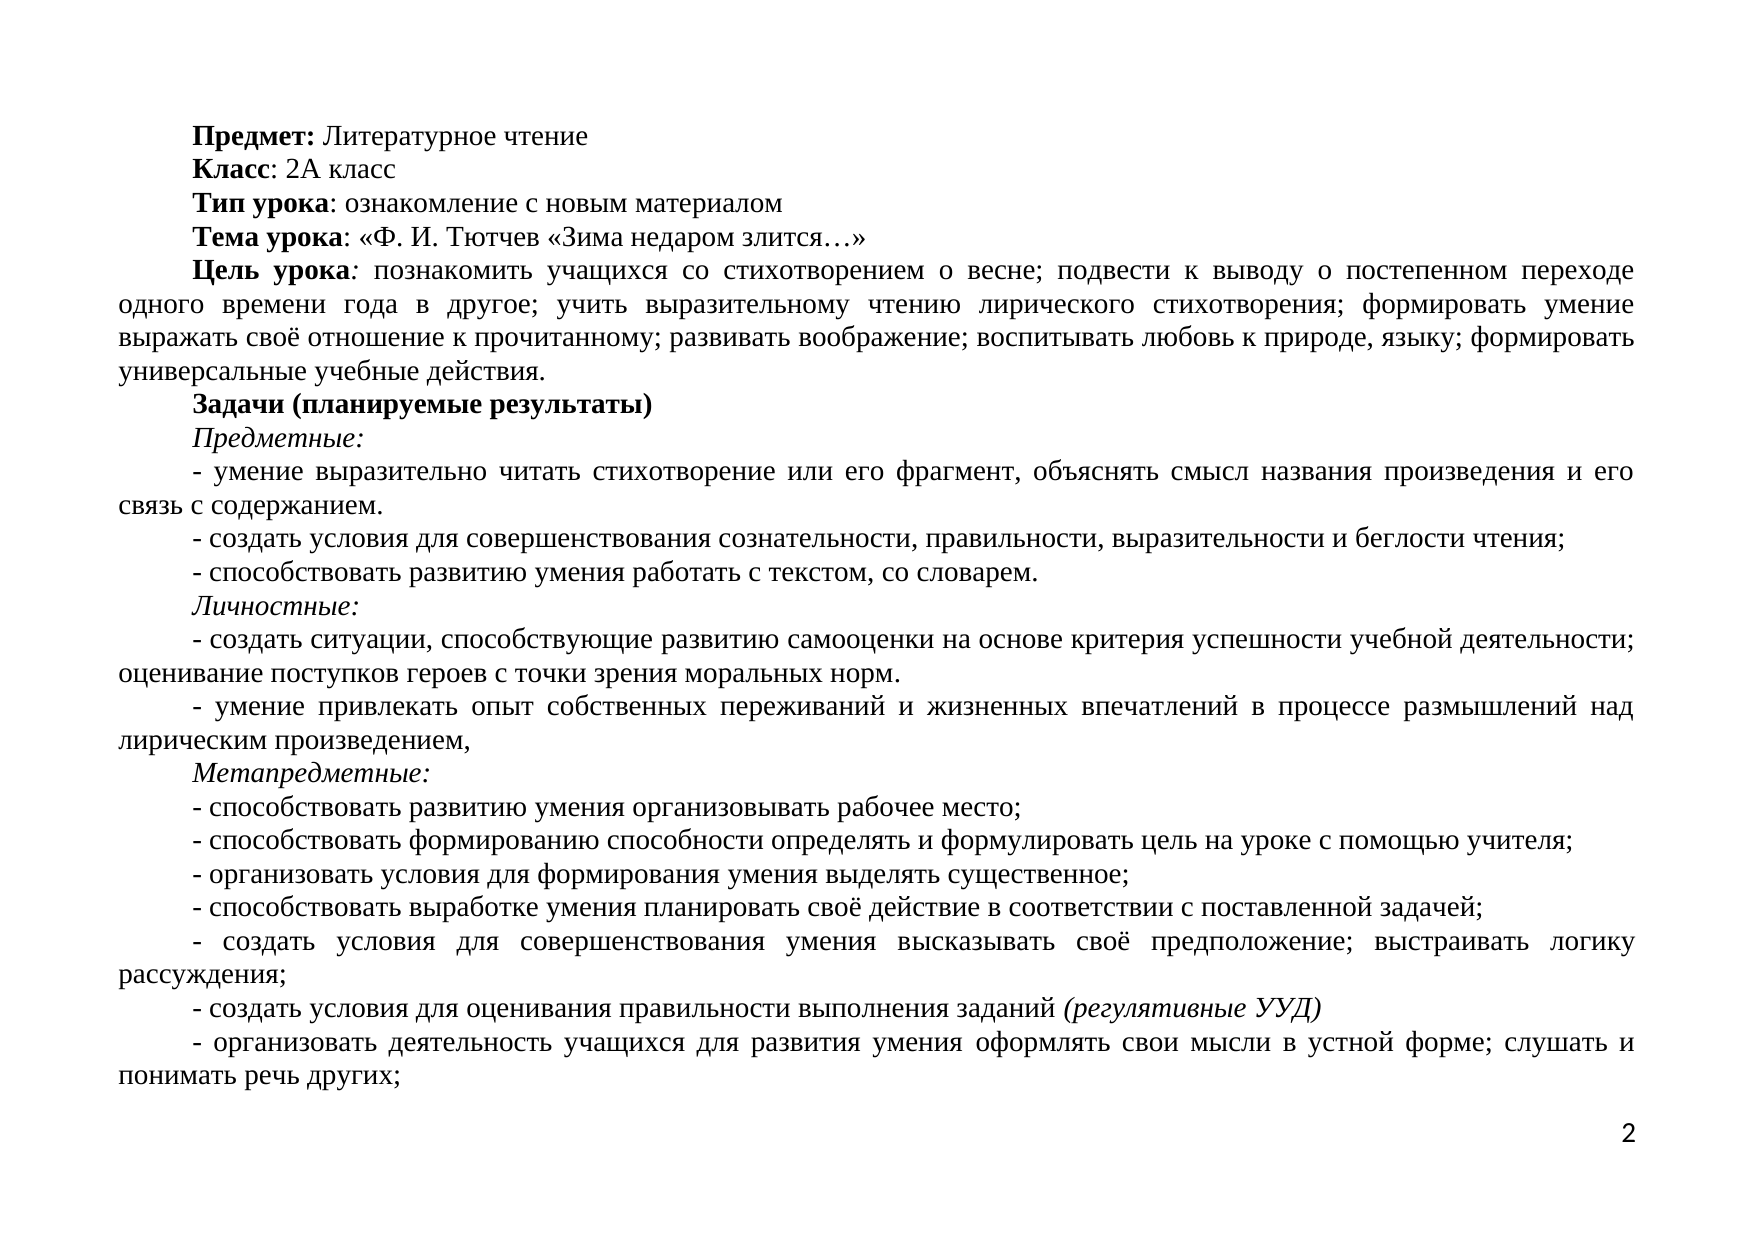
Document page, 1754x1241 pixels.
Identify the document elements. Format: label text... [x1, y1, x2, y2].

text - способствовать развитию умения организовывать рабочее место; [118, 789, 1636, 822]
text Предметные: [118, 420, 1636, 453]
text Задачи (планируемые результаты) [118, 386, 1636, 420]
text - создать условия для совершенствования умения высказывать своё предположение; выстраивать логику рассуждения; [118, 923, 1636, 990]
text - организовать деятельность учащихся для развития умения оформлять свои мысли в устной форме; слушать и понимать речь других; [118, 1024, 1636, 1091]
text Тип урока: ознакомление с новым материалом [118, 185, 1636, 219]
text - умение выразительно читать стихотворение или его фрагмент, объяснять смысл названия произведения и его связь с содержанием. [118, 453, 1636, 521]
text - способствовать развитию умения работать с текстом, со словарем. [118, 554, 1636, 588]
text Предмет: Литературное чтение [118, 118, 1636, 152]
text Метапредметные: [118, 755, 1636, 789]
text Класс: 2А класс [118, 152, 1636, 185]
text - создать условия для оценивания правильности выполнения заданий (регулятивные УУД) [118, 990, 1636, 1024]
text - способствовать формированию способности определять и формулировать цель на уроке с помощью учителя; [118, 822, 1636, 856]
text - создать ситуации, способствующие развитию самооценки на основе критерия успешности учебной деятельности; оценивание поступков героев с точки зрения моральных норм. [118, 621, 1636, 688]
text - организовать условия для формирования умения выделять существенное; [118, 856, 1636, 889]
text - создать условия для совершенствования сознательности, правильности, выразительности и беглости чтения; [118, 521, 1636, 554]
text Тема урока: «Ф. И. Тютчев «Зима недаром злится…» [118, 219, 1636, 252]
text - способствовать выработке умения планировать своё действие в соответствии с поставленной задачей; [118, 889, 1636, 923]
text Личностные: [118, 588, 1636, 621]
text - умение привлекать опыт собственных переживаний и жизненных впечатлений в процессе размышлений над лирическим произведением, [118, 688, 1636, 755]
text Цель урока: познакомить учащихся со стихотворением о весне; подвести к выводу о постепенном переходе одного времени года в другое; учить выразительному чтению лирического стихотворения; формировать умение выражать своё отношение к прочитанному; развивать воображение; воспитывать любовь к природе, языку; формировать универсальные учебные действия. [118, 252, 1636, 386]
